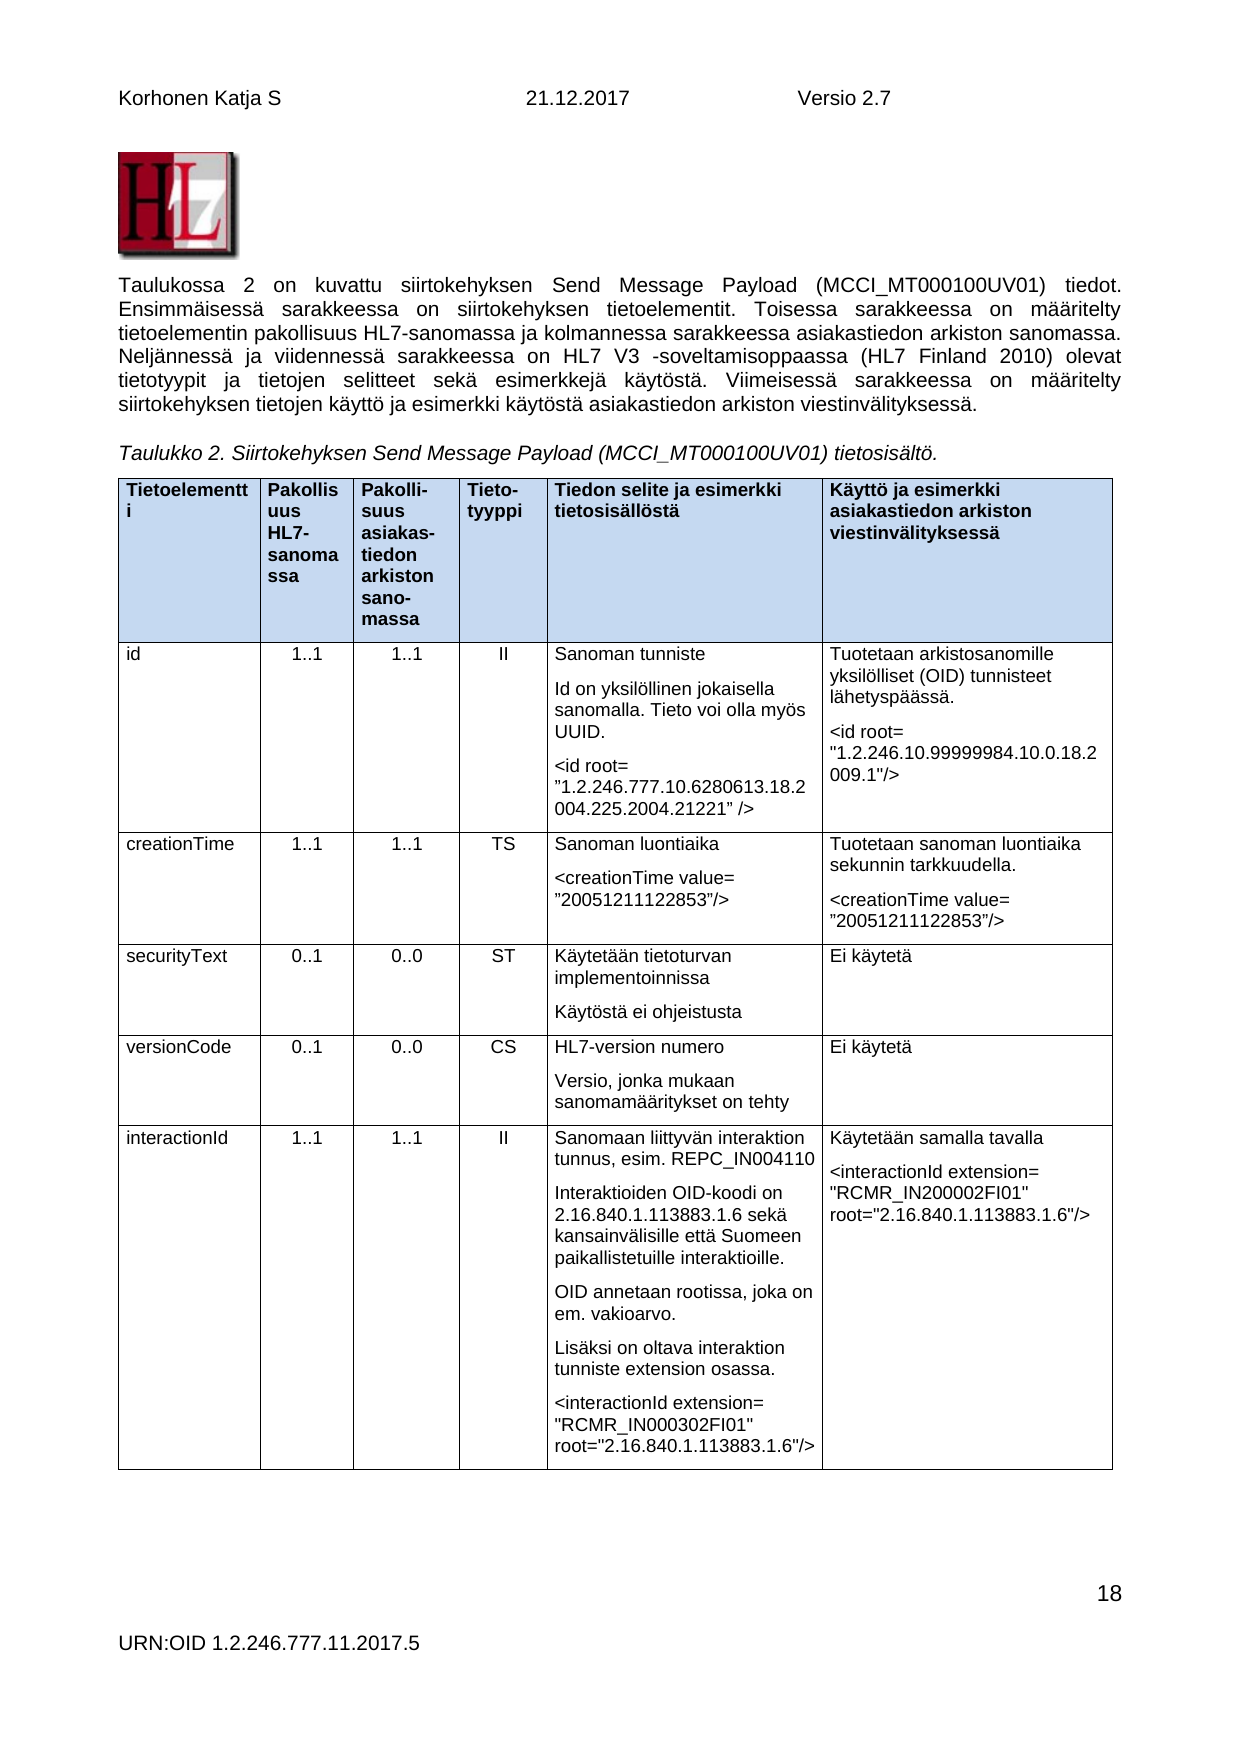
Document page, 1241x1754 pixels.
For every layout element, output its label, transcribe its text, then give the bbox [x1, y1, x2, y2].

table_cell Tuotetaan arkistosanomille yksilölliset (OID) tunnisteet lähetyspäässä. <id root= "1.2.246.10.99999984.10.0.18.2009.1"/> [823, 643, 1112, 832]
picture [118, 152, 241, 260]
table_cell 0..0 [354, 1036, 459, 1125]
table_cell 1..1 [261, 643, 353, 832]
table_cell 1..1 [261, 1126, 353, 1469]
table_cell securityText [119, 945, 260, 1035]
table_cell creationTime [119, 833, 260, 944]
table_header Tiedon selite ja esimerkki tietosisällöstä [548, 479, 822, 642]
table_header Pakolli-suus asiakas-tiedon arkiston sano-massa [354, 479, 459, 642]
table_cell TS [460, 833, 547, 944]
table_header Pakollisuus HL7-sanomassa [261, 479, 353, 642]
table_cell II [460, 643, 547, 832]
table_cell 1..1 [354, 833, 459, 944]
text Taulukossa 2 on kuvattu siirtokehyksen Send Message Payload (MCCI_MT000100UV01) tiedot. Ensimmäisessä sarakkeessa on siirtokehyksen tietoelementit. Toisessa sarakkeessa on määritelty tietoelementin pakollisuus HL7-sanomassa ja kolmannessa sarakkeessa asiakastiedon arkiston sanomassa. Neljännessä ja viidennessä sarakkeessa on HL7 V3 -soveltamisoppaassa (HL7 Finland 2010) olevat tietotyypit ja tietojen selitteet sekä esimerkkejä käytöstä. Viimeisessä sarakkeessa on määritelty siirtokehyksen tietojen käyttö ja esimerkki käytöstä asiakastiedon arkiston viestinvälityksessä. [118, 272, 1122, 416]
text Taulukko 2. Siirtokehyksen Send Message Payload (MCCI_MT000100UV01) tietosisältö. [118, 441, 1122, 465]
table_cell 0..1 [261, 1036, 353, 1125]
table_cell 1..1 [261, 833, 353, 944]
table_cell 0..0 [354, 945, 459, 1035]
table_cell Sanoman tunniste Id on yksilöllinen jokaisella sanomalla. Tieto voi olla myös UUID. <id root= ”1.2.246.777.10.6280613.18.2004.225.2004.21221” /> [548, 643, 822, 832]
table_cell 1..1 [354, 1126, 459, 1469]
table_cell Tuotetaan sanoman luontiaika sekunnin tarkkuudella. <creationTime value= ”20051211122853”/> [823, 833, 1112, 944]
table_cell Ei käytetä [823, 945, 1112, 1035]
table_cell Käytetään samalla tavalla <interactionId extension= "RCMR_IN200002FI01" root="2.16.840.1.113883.1.6"/> [823, 1126, 1112, 1469]
table_cell ST [460, 945, 547, 1035]
table_cell Sanoman luontiaika <creationTime value= ”20051211122853”/> [548, 833, 822, 944]
table_cell Sanomaan liittyvän interaktion tunnus, esim. REPC_IN004110 Interaktioiden OID-koodi on 2.16.840.1.113883.1.6 sekä kansainvälisille että Suomeen paikallistetuille interaktioille. OID annetaan rootissa, joka on em. vakioarvo. Lisäksi on oltava interaktion tunniste extension osassa. <interactionId extension= "RCMR_IN000302FI01" root="2.16.840.1.113883.1.6"/> [548, 1126, 822, 1469]
table_cell versionCode [119, 1036, 260, 1125]
table_header Käyttö ja esimerkki asiakastiedon arkiston viestinvälityksessä [823, 479, 1112, 642]
table_cell interactionId [119, 1126, 260, 1469]
table_cell CS [460, 1036, 547, 1125]
table_cell 0..1 [261, 945, 353, 1035]
table_cell id [119, 643, 260, 832]
table_header Tietoelementti [119, 479, 260, 642]
table_header Tieto-tyyppi [460, 479, 547, 642]
table_cell HL7-version numero Versio, jonka mukaan sanomamääritykset on tehty [548, 1036, 822, 1125]
table_cell II [460, 1126, 547, 1469]
table_cell Käytetään tietoturvan implementoinnissa Käytöstä ei ohjeistusta [548, 945, 822, 1035]
table_cell Ei käytetä [823, 1036, 1112, 1125]
table_cell 1..1 [354, 643, 459, 832]
